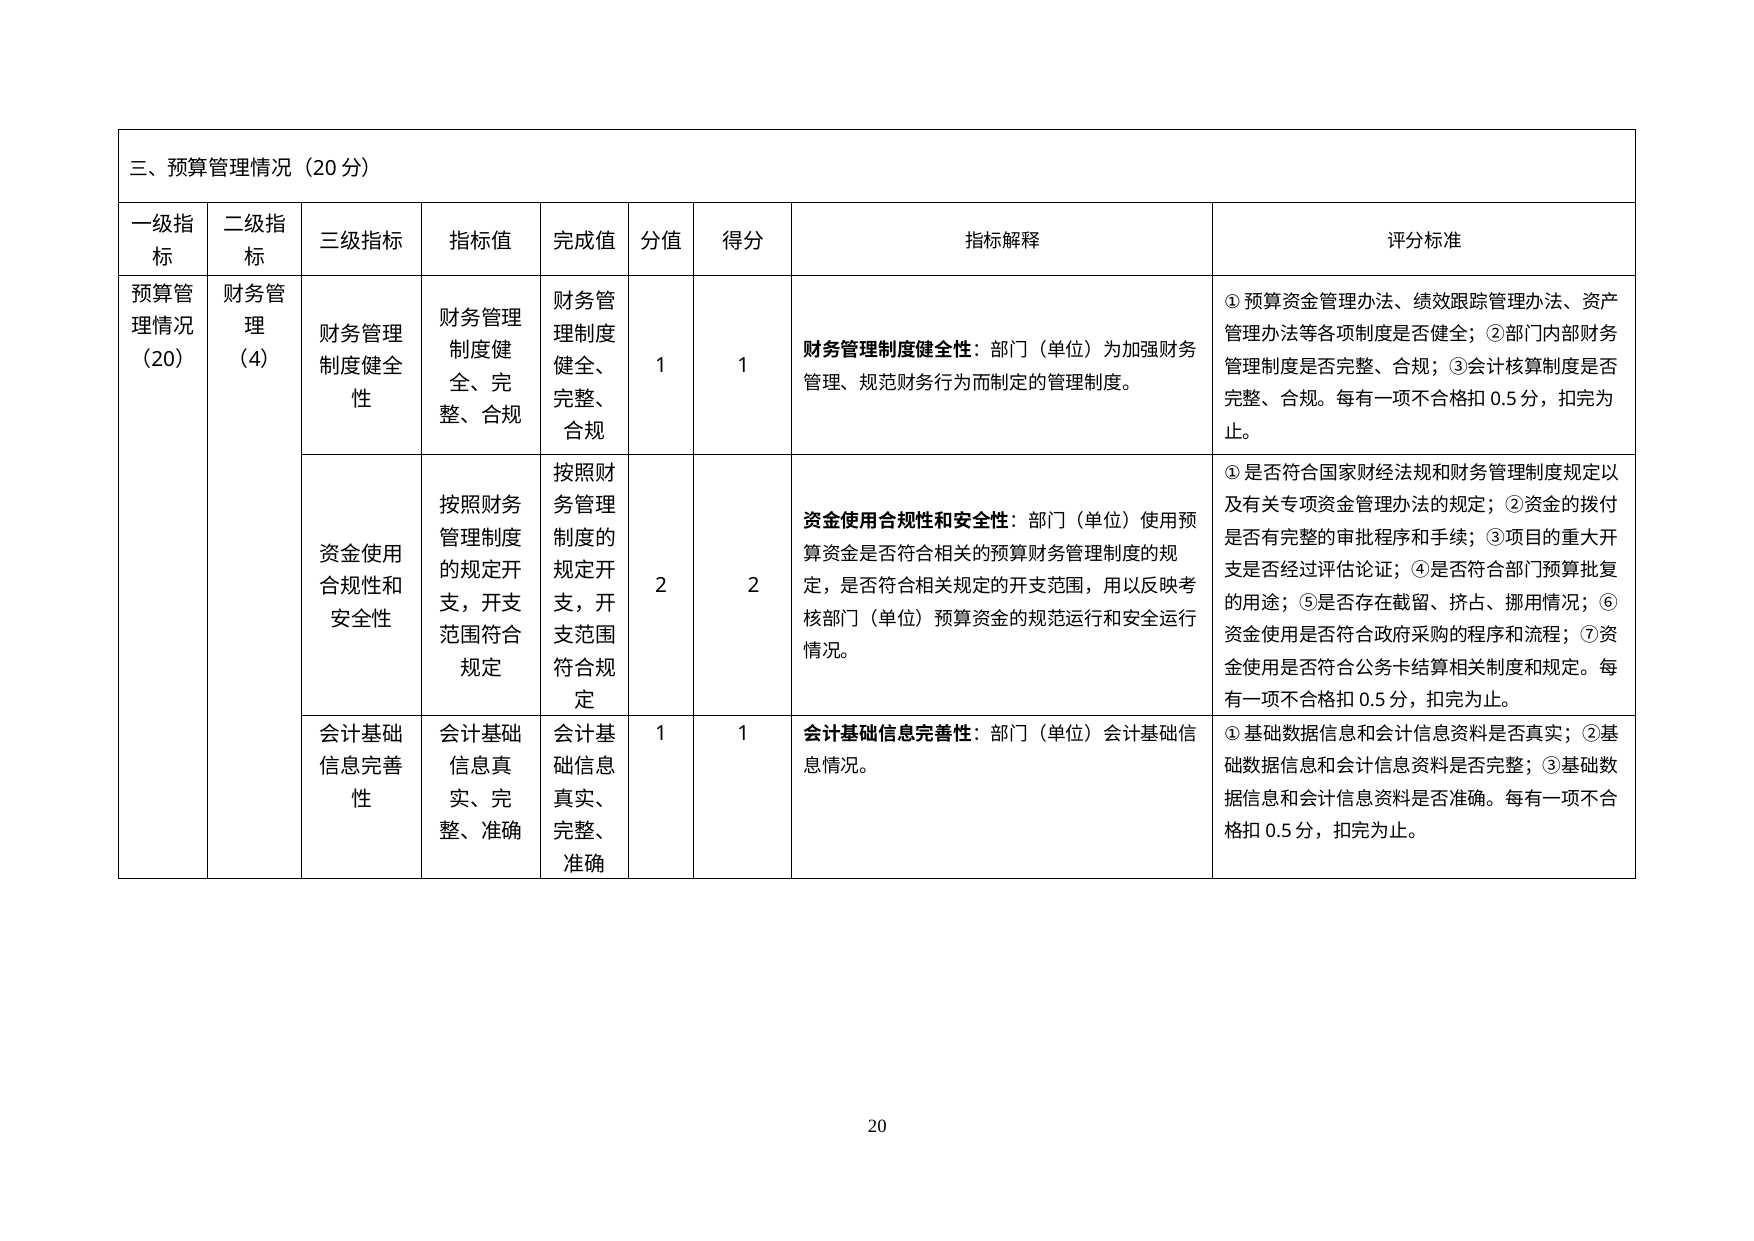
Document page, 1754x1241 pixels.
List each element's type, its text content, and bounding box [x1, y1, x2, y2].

table_cell 按照财务管理制度的规定开支，开支范围符合规定 [541, 455, 628, 715]
table_cell 2 [629, 455, 693, 715]
table_cell 会计基础信息完善性 [302, 716, 421, 878]
table_cell 1 [694, 276, 791, 454]
table_cell 2 [694, 455, 791, 715]
table_cell 二级指标 [208, 203, 301, 275]
table_cell 预算管理情况（20） [119, 276, 207, 878]
table_cell 1 [629, 276, 693, 454]
table_cell 资金使用合规性和安全性：部门（单位）使用预算资金是否符合相关的预算财务管理制度的规定，是否符合相关规定的开支范围，用以反映考核部门（单位）预算资金的规范运行和安全运行情况。 [792, 455, 1212, 715]
table_cell ①是否符合国家财经法规和财务管理制度规定以及有关专项资金管理办法的规定；②资金的拨付是否有完整的审批程序和手续；③项目的重大开支是否经过评估论证；④是否符合部门预算批复的用途；⑤是否存在截留、挤占、挪用情况；⑥资金使用是否符合政府采购的程序和流程；⑦资金使用是否符合公务卡结算相关制度和规定。每有一项不合格扣0.5分，扣完为止。 [1213, 455, 1635, 715]
table_cell 资金使用合规性和安全性 [302, 455, 421, 715]
table_cell 一级指标 [119, 203, 207, 275]
table_cell 会计基础信息完善性：部门（单位）会计基础信息情况。 [792, 716, 1212, 878]
table_cell 财务管理制度健全性：部门（单位）为加强财务管理、规范财务行为而制定的管理制度。 [792, 276, 1212, 454]
table_cell 三级指标 [302, 203, 421, 275]
table_cell 完成值 [541, 203, 628, 275]
table_cell ①预算资金管理办法、绩效跟踪管理办法、资产管理办法等各项制度是否健全；②部门内部财务管理制度是否完整、合规；③会计核算制度是否完整、合规。每有一项不合格扣0.5分，扣完为止。 [1213, 276, 1635, 454]
table_cell 按照财务管理制度的规定开支，开支范围符合规定 [422, 455, 540, 715]
table_cell 财务管理制度健全、完整、合规 [422, 276, 540, 454]
table_cell 会计基础信息真实、完整、准确 [422, 716, 540, 878]
table_cell 评分标准 [1213, 203, 1635, 275]
table_cell 会计基础信息真实、完整、准确 [541, 716, 628, 878]
table_cell ①基础数据信息和会计信息资料是否真实；②基础数据信息和会计信息资料是否完整；③基础数据信息和会计信息资料是否准确。每有一项不合格扣0.5分，扣完为止。 [1213, 716, 1635, 878]
table_cell 得分 [694, 203, 791, 275]
table_cell 财务管理制度健全、完整、合规 [541, 276, 628, 454]
table_cell 1 [694, 716, 791, 878]
table_cell 1 [629, 716, 693, 878]
table_cell 三、预算管理情况（20分） [119, 130, 1635, 202]
table_cell 财务管理制度健全性 [302, 276, 421, 454]
table_cell 财务管理（4） [208, 276, 301, 878]
table_cell 分值 [629, 203, 693, 275]
table_cell 指标解释 [792, 203, 1212, 275]
table_cell 指标值 [422, 203, 540, 275]
